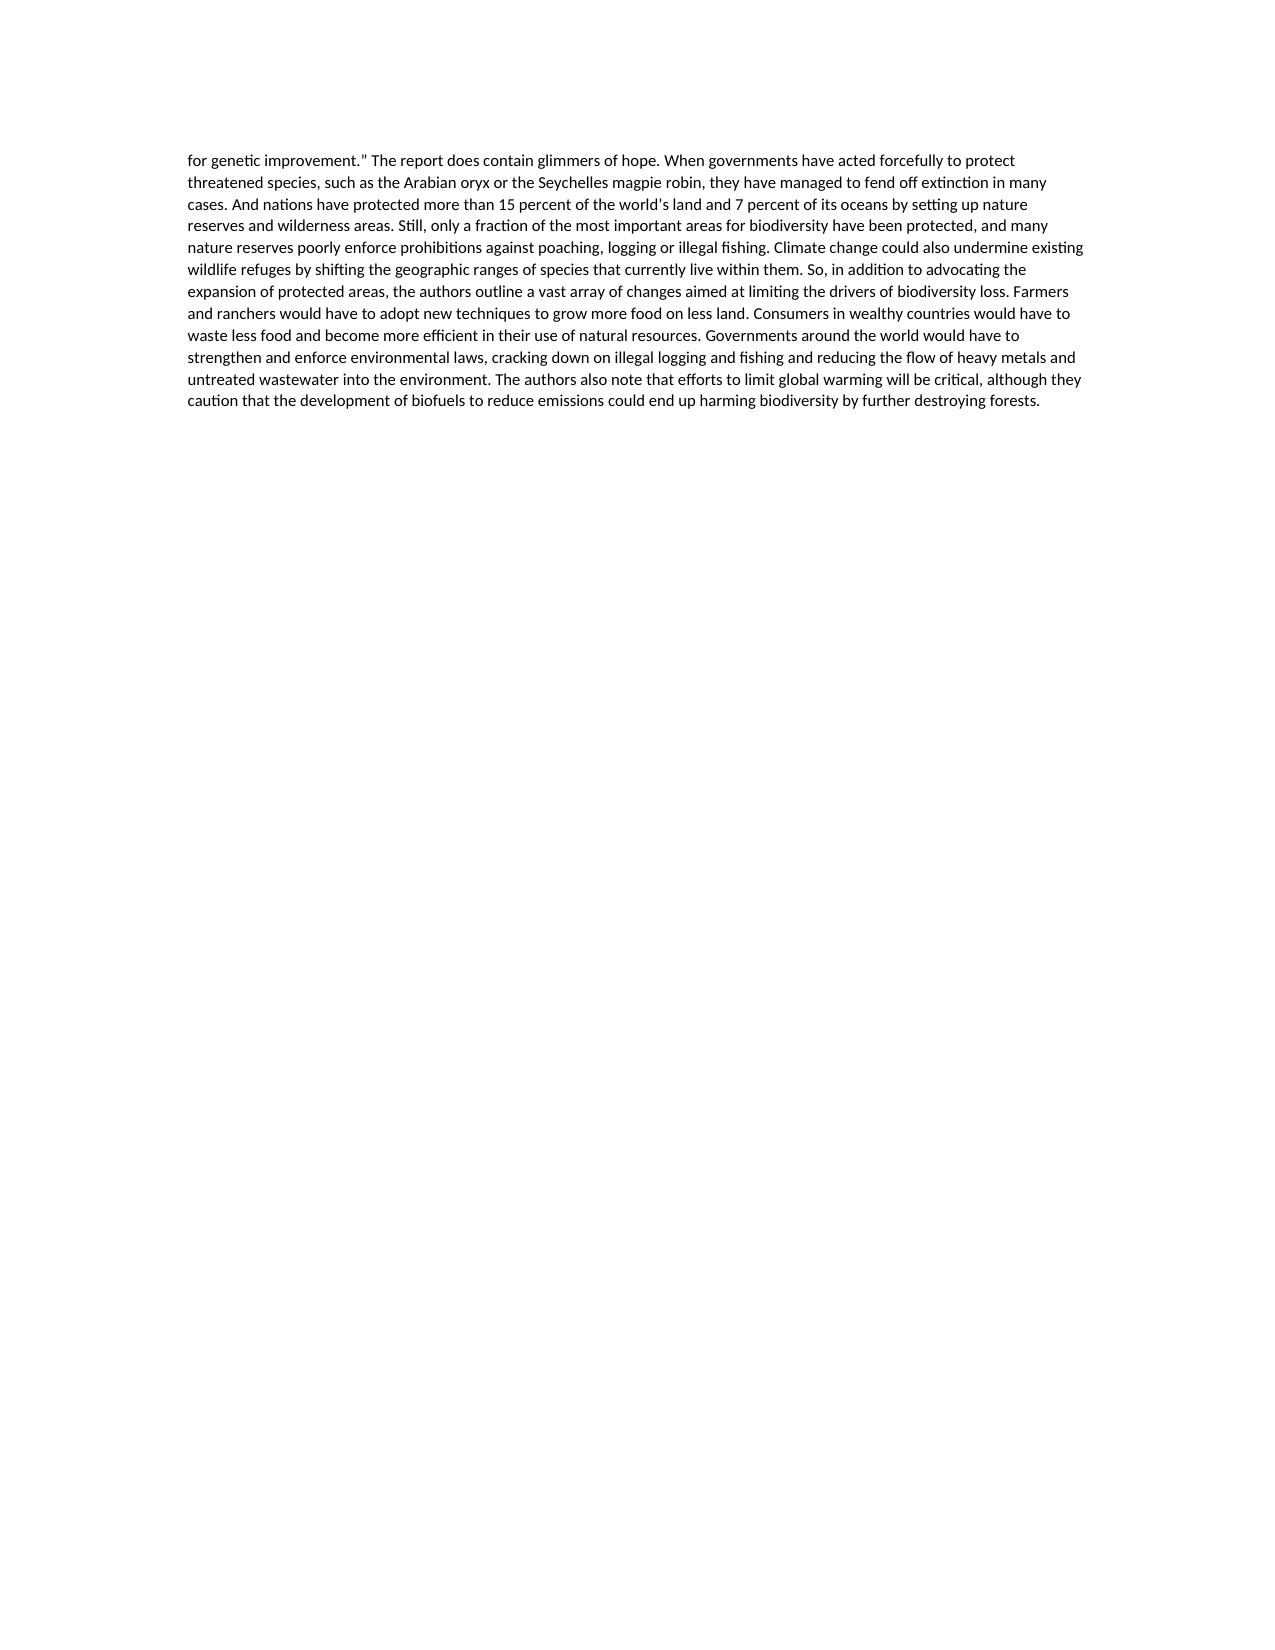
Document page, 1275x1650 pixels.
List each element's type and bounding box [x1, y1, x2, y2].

text [187, 150, 1087, 411]
